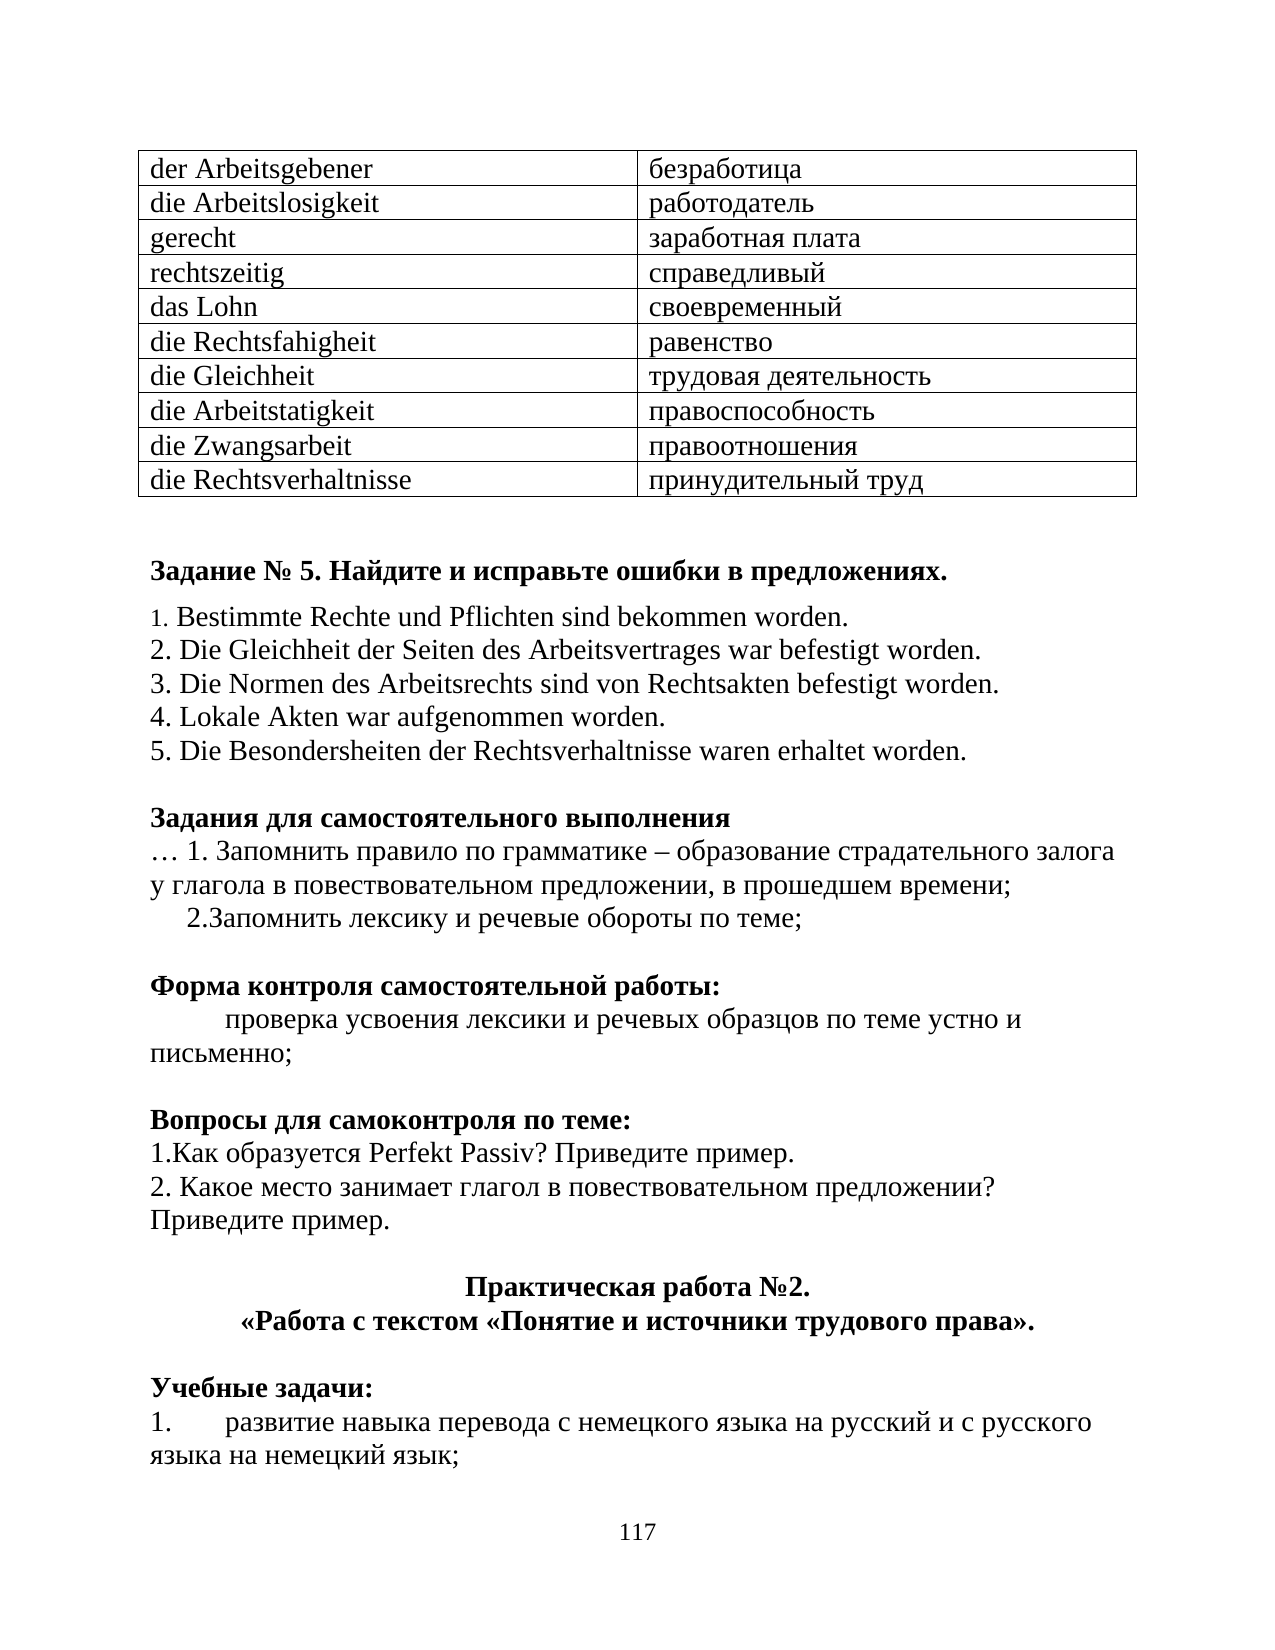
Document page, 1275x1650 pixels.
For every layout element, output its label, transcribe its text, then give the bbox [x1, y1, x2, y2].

text 3. Die Normen des Arbeitsrechts sind von Rechtsakten befestigt worden. [150, 666, 1125, 699]
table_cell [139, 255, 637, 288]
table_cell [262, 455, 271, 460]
text Учебные задачи: [150, 1370, 1125, 1404]
text Практическая работа №2. [150, 1269, 1125, 1303]
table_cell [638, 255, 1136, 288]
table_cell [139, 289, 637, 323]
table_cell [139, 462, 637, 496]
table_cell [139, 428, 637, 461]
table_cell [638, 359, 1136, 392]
text 2.Запомнить лексику и речевые обороты по теме; [150, 901, 1125, 934]
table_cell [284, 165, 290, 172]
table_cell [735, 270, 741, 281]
text 2. Какое место занимает глагол в повествовательном предложении? Приведите пример. [150, 1169, 1125, 1236]
text Вопросы для самоконтроля по теме: [150, 1102, 1125, 1135]
text 2. Die Gleichheit der Seiten des Arbeitsvertrages war befestigt worden. [150, 632, 1125, 666]
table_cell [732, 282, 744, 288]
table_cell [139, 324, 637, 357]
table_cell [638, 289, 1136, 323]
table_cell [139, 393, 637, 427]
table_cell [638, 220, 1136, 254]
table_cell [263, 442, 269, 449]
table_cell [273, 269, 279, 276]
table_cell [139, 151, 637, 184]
text Задания для самостоятельного выполнения [150, 800, 1125, 833]
text 1. развитие навыка перевода с немецкого языка на русский и с русского языка на немецкий язык; [150, 1404, 1125, 1471]
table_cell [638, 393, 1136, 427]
subtitle Задание № 5. Найдите и исправьте ошибки в предложениях. [150, 555, 1125, 586]
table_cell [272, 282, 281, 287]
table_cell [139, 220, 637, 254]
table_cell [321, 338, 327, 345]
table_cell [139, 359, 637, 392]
text 5. Die Besondersheiten der Rechtsverhaltnisse waren erhaltet worden. [150, 733, 1125, 766]
text проверка усвоения лексики и речевых образцов по теме устно и письменно; [150, 1001, 1125, 1068]
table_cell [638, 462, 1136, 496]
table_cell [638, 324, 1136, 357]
text … 1. Запомнить правило по грамматике – образование страдательного залога у глагола в повествовательном предложении, в прошедшем времени; [150, 833, 1125, 901]
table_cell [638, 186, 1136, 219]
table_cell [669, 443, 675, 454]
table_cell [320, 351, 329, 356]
text 4. Lokale Akten war aufgenommen worden. [150, 699, 1125, 733]
text 1. Bestimmte Rechte und Pflichten sind bekommen worden. [150, 599, 1125, 632]
text Форма контроля самостоятельной работы: [150, 968, 1125, 1001]
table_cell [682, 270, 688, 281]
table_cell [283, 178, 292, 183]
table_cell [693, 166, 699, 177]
text 1.Как образуется Perfekt Passiv? Приведите пример. [150, 1135, 1125, 1169]
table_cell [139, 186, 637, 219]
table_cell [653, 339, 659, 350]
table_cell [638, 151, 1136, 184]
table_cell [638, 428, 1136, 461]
text «Работа с текстом «Понятие и источники трудового права». [150, 1303, 1125, 1337]
